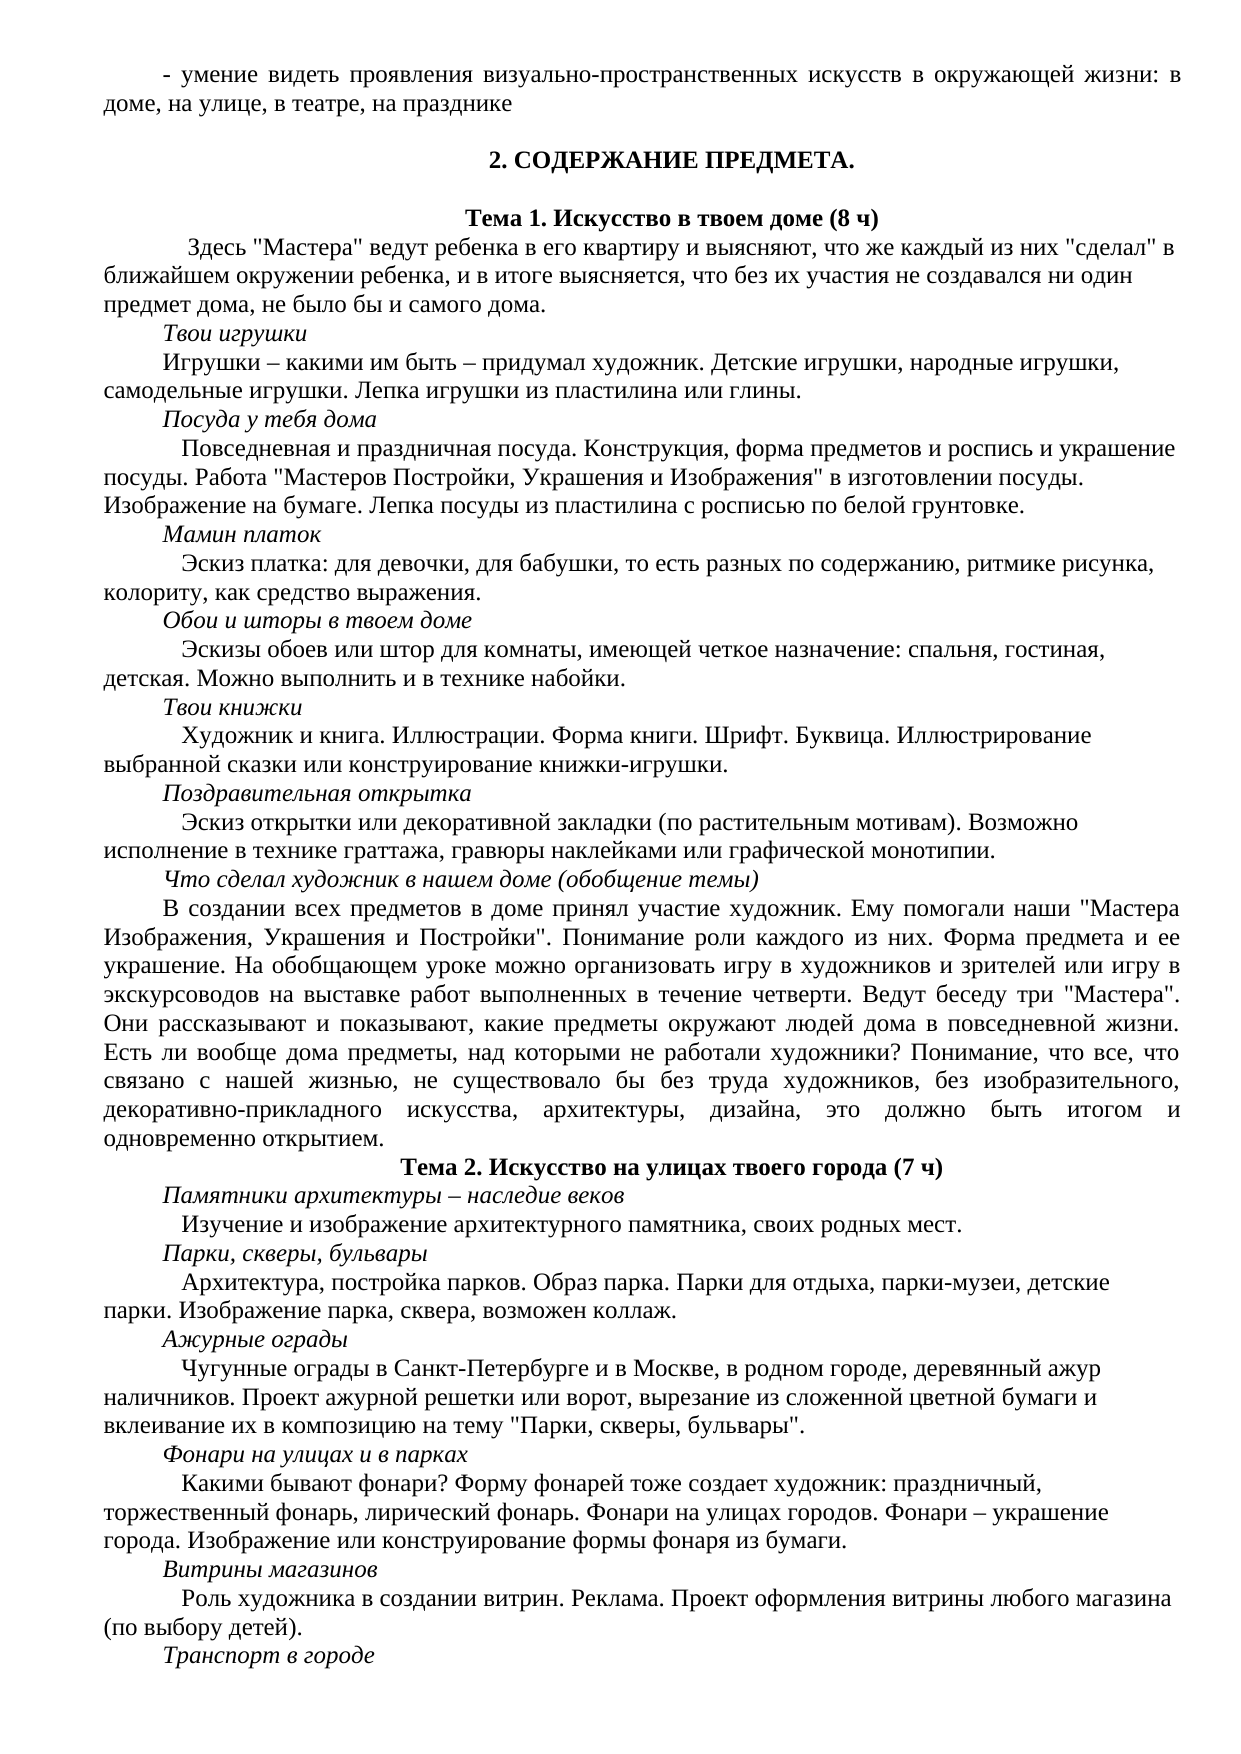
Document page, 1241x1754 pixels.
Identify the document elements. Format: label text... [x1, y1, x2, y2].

text Транспорт в городе [103, 1640, 1181, 1669]
text В создании всех предметов в доме принял участие художник. Ему помогали наши "Мастера Изображения, Украшения и Постройки". Понимание роли каждого из них. Форма предмета и ее украшение. На обобщающем уроке можно организовать игру в художников и зрителей или игру в экскурсоводов на выставке работ выполненных в течение четверти. Ведут беседу три "Мастера". Они рассказывают и показывают, какие предметы окружают людей дома в повседневной жизни. Есть ли вообще дома предметы, над которыми не работали художники? Понимание, что все, что связано с нашей жизнью, не существовало бы без труда художников, без изобразительного, декоративно-прикладного искусства, архитектуры, дизайна, это должно быть итогом и одновременно открытием. [103, 893, 1181, 1152]
text Витрины магазинов [103, 1554, 1181, 1583]
text Обои и шторы в твоем доме [103, 605, 1181, 634]
text Фонари на улицах и в парках [103, 1439, 1181, 1468]
text Тема 2. Искусство на улицах твоего города (7 ч) [103, 1152, 1181, 1180]
text Художник и книга. Иллюстрации. Форма книги. Шрифт. Буквица. Иллюстрирование выбранной сказки или конструирование книжки-игрушки. [103, 720, 1181, 778]
text Мамин платок [103, 519, 1181, 548]
text Чугунные ограды в Санкт-Петербурге и в Москве, в родном городе, деревянный ажур наличников. Проект ажурной решетки или ворот, вырезание из сложенной цветной бумаги и вклеивание их в композицию на тему "Парки, скверы, бульвары". [103, 1353, 1181, 1439]
text Игрушки – какими им быть – придумал художник. Детские игрушки, народные игрушки, самодельные игрушки. Лепка игрушки из пластилина или глины. [103, 347, 1181, 404]
text Поздравительная открытка [103, 778, 1181, 807]
text Повседневная и праздничная посуда. Конструкция, форма предметов и роспись и украшение посуды. Работа "Мастеров Постройки, Украшения и Изображения" в изготовлении посуды. Изображение на бумаге. Лепка посуды из пластилина с росписью по белой грунтовке. [103, 433, 1181, 519]
text Эскиз платка: для девочки, для бабушки, то есть разных по содержанию, ритмике рисунка, колориту, как средство выражения. [103, 548, 1181, 605]
text Твои игрушки [103, 318, 1181, 347]
text Роль художника в создании витрин. Реклама. Проект оформления витрины любого магазина (по выбору детей). [103, 1583, 1181, 1640]
text - умение видеть проявления визуально-пространственных искусств в окружающей жизни: в доме, на улице, в театре, на празднике [103, 59, 1181, 117]
text Какими бывают фонари? Форму фонарей тоже создает художник: праздничный, торжественный фонарь, лирический фонарь. Фонари на улицах городов. Фонари – украшение города. Изображение или конструирование формы фонаря из бумаги. [103, 1468, 1181, 1554]
text Здесь "Мастера" ведут ребенка в его квартиру и выясняют, что же каждый из них "сделал" в ближайшем окружении ребенка, и в итоге выясняется, что без их участия не создавался ни один предмет дома, не было бы и самого дома. [103, 232, 1181, 318]
text Архитектура, постройка парков. Образ парка. Парки для отдыха, парки-музеи, детские парки. Изображение парка, сквера, возможен коллаж. [103, 1267, 1181, 1324]
text Памятники архитектуры – наследие веков [103, 1180, 1181, 1209]
text Изучение и изображение архитектурного памятника, своих родных мест. [103, 1209, 1181, 1238]
text Парки, скверы, бульвары [103, 1238, 1181, 1267]
text Что сделал художник в нашем доме (обобщение темы) [103, 864, 1181, 893]
text Эскизы обоев или штор для комнаты, имеющей четкое назначение: спальня, гостиная, детская. Можно выполнить и в технике набойки. [103, 634, 1181, 692]
text Ажурные ограды [103, 1324, 1181, 1353]
text Тема 1. Искусство в твоем доме (8 ч) [103, 203, 1181, 232]
text Посуда у тебя дома [103, 404, 1181, 433]
text 2. Содержание предмета. [103, 145, 1181, 174]
text Твои книжки [103, 692, 1181, 720]
text Эскиз открытки или декоративной закладки (по растительным мотивам). Возможно исполнение в технике граттажа, гравюры наклейками или графической монотипии. [103, 807, 1181, 864]
